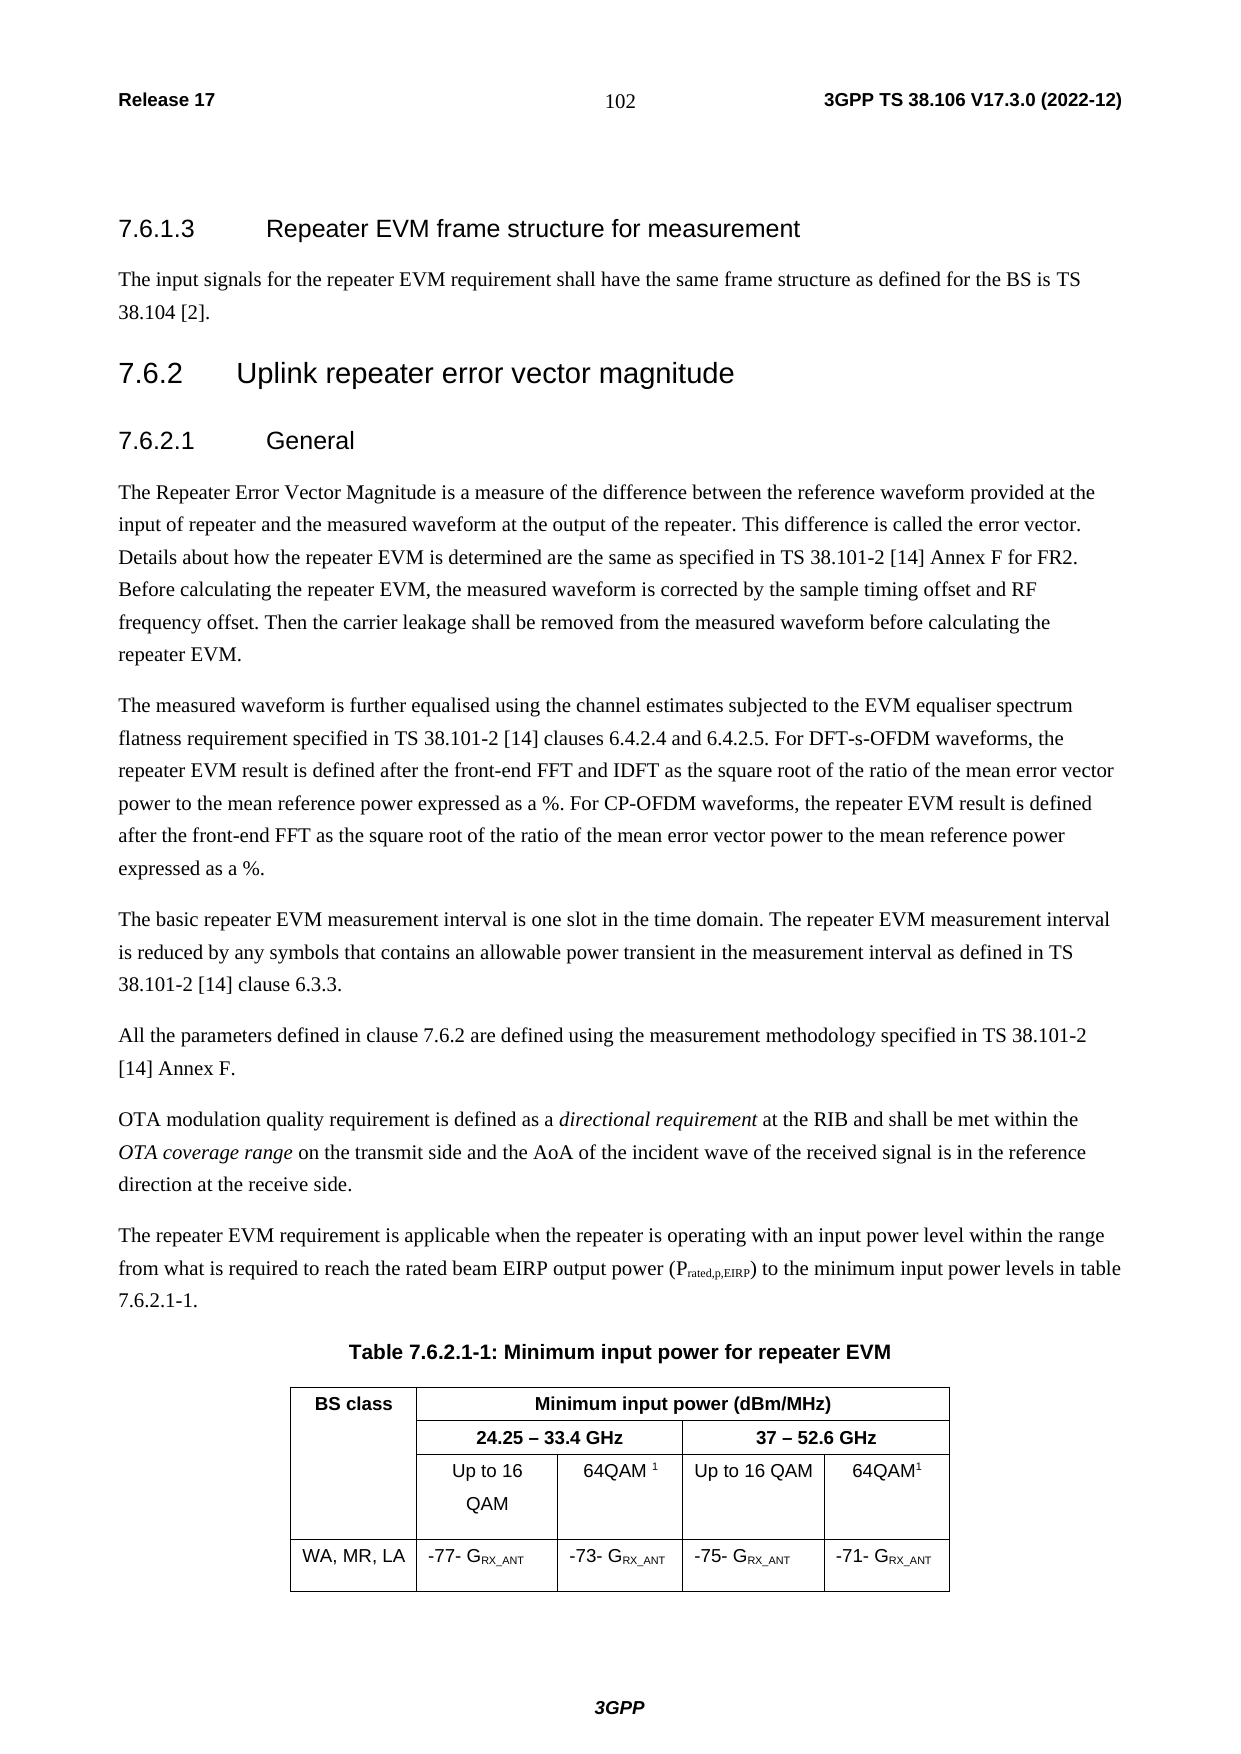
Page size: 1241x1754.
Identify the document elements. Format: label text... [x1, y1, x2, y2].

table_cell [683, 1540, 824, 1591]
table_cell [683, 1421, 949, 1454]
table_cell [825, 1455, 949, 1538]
text The measured waveform is further equalised using the channel estimates subjected to the EVM equaliser spectrum flatness requirement specified in TS 38.101-2 [14] clauses 6.4.2.4 and 6.4.2.5. For DFT-s-OFDM waveforms, the repeater EVM result is defined after the front-end FFT and IDFT as the square root of the ratio of the mean error vector power to the mean reference power expressed as a %. For CP-OFDM waveforms, the repeater EVM result is defined after the front-end FFT as the square root of the ratio of the mean error vector power to the mean reference power expressed as a %. [118, 689, 1122, 884]
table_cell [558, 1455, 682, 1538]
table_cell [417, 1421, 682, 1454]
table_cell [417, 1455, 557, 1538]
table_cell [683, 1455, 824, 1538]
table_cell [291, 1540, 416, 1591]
text All the parameters defined in clause 7.6.2 are defined using the measurement methodology specified in TS 38.101-2 [14] Annex F. [118, 1019, 1122, 1084]
text The Repeater Error Vector Magnitude is a measure of the difference between the reference waveform provided at the input of repeater and the measured waveform at the output of the repeater. This difference is called the error vector. Details about how the repeater EVM is determined are the same as specified in TS 38.101-2 [14] Annex F for FR2. Before calculating the repeater EVM, the measured waveform is corrected by the sample timing offset and RF frequency offset. Then the carrier leakage shall be removed from the measured waveform before calculating the repeater EVM. [118, 475, 1122, 670]
subtitle 7.6.2.1 General [118, 424, 1122, 457]
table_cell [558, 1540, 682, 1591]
text The basic repeater EVM measurement interval is one slot in the time domain. The repeater EVM measurement interval is reduced by any symbols that contains an allowable power transient in the measurement interval as defined in TS 38.101-2 [14] clause 6.3.3. [118, 903, 1122, 1000]
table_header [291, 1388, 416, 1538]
subtitle 7.6.1.3 Repeater EVM frame structure for measurement [118, 212, 1122, 244]
text Table 7.6.2.1-1: Minimum input power for repeater EVM [118, 1335, 1122, 1368]
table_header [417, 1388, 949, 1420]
text The repeater EVM requirement is applicable when the repeater is operating with an input power level within the range from what is required to reach the rated beam EIRP output power (Prated,p,EIRP) to the minimum input power levels in table 7.6.2.1-1. [118, 1219, 1122, 1317]
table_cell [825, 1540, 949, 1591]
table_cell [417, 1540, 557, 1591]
text The input signals for the repeater EVM requirement shall have the same frame structure as defined for the BS is TS 38.104 [2]. [118, 263, 1122, 328]
subtitle 7.6.2 Uplink repeater error vector magnitude [118, 340, 1122, 405]
text OTA modulation quality requirement is defined as a directional requirement at the RIB and shall be met within the OTA coverage range on the transmit side and the AoA of the incident wave of the received signal is in the reference direction at the receive side. [118, 1103, 1122, 1200]
